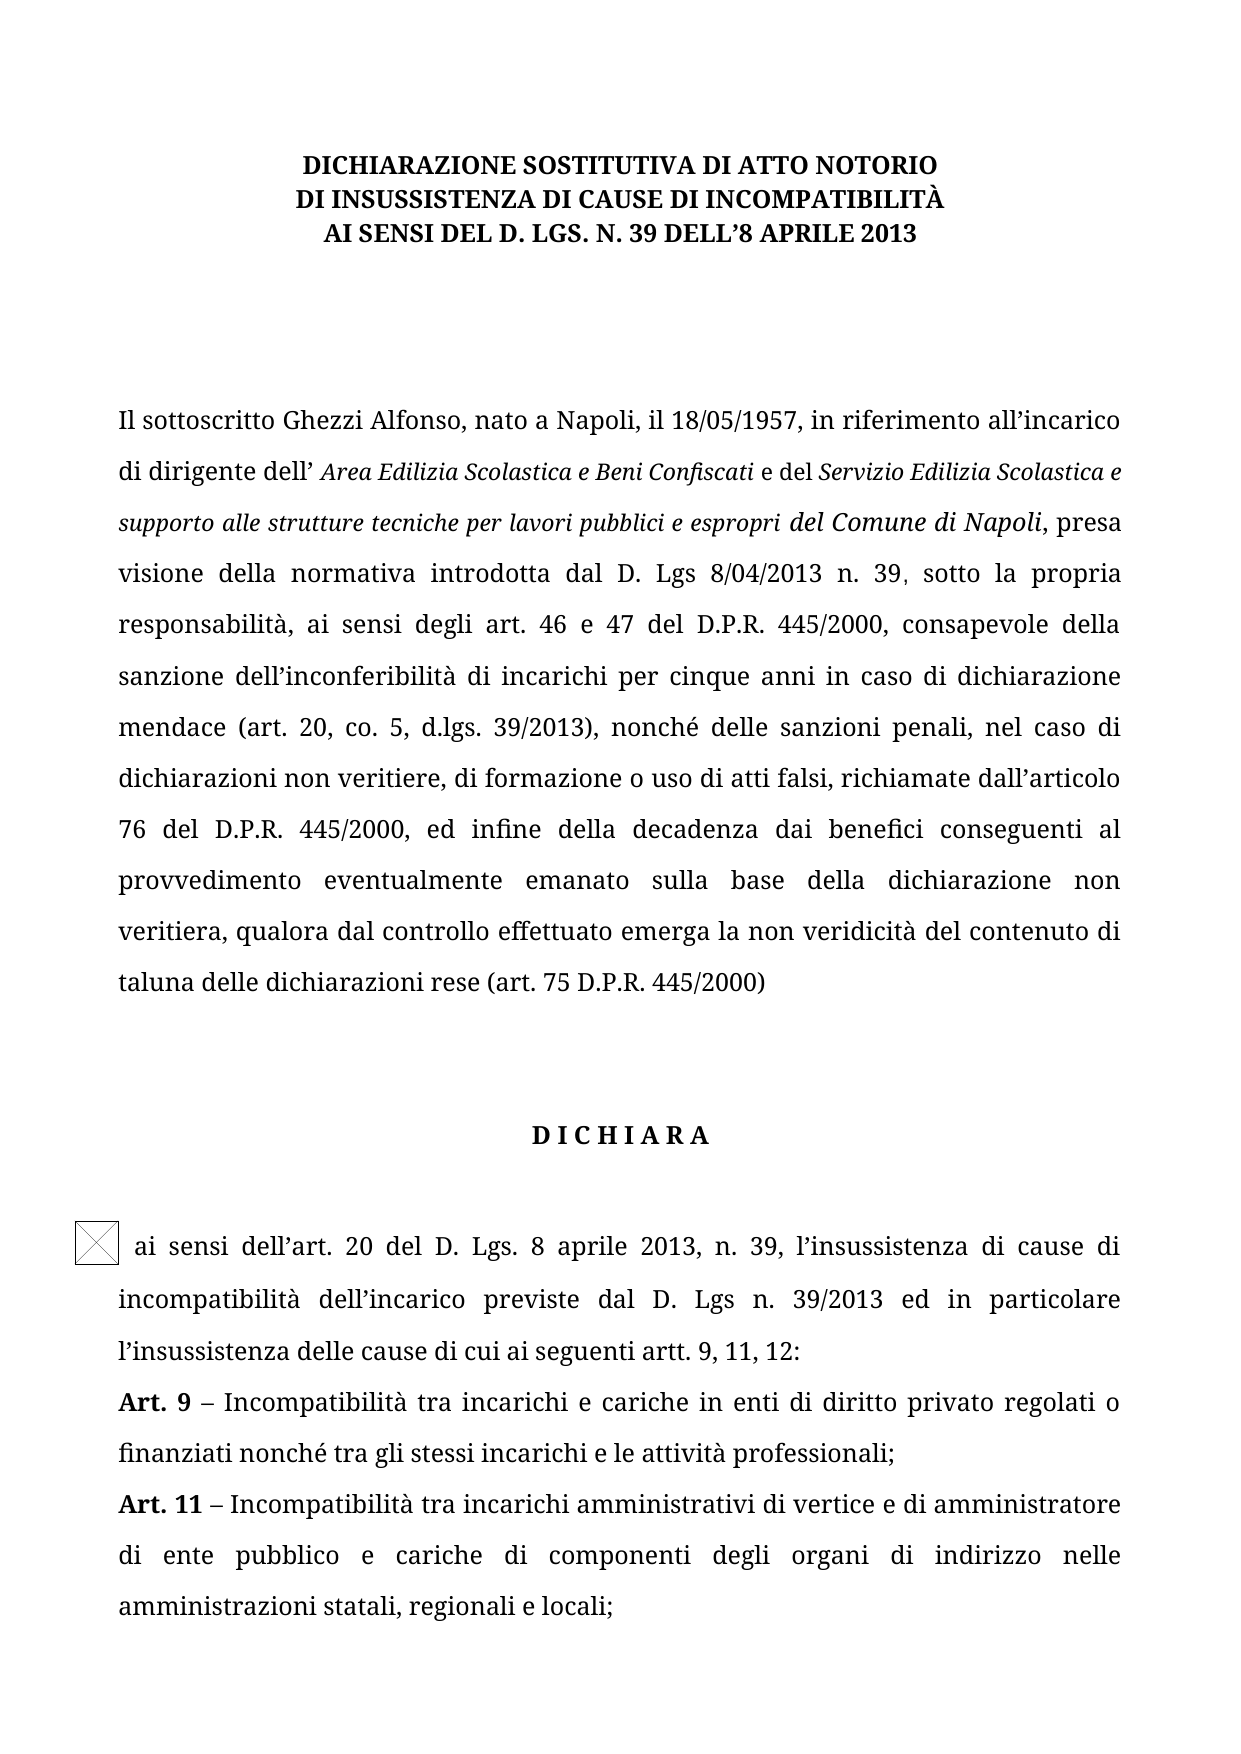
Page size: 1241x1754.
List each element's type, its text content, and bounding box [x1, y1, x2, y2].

text D I C H I A R A [118, 1118, 1122, 1152]
text Il sottoscritto Ghezzi Alfonso, nato a Napoli, il 18/05/1957, in riferimento all’incarico di dirigente dell’ Area Edilizia Scolastica e Beni Confiscati e del Servizio Edilizia Scolastica e supporto alle strutture tecniche per lavori pubblici e espropri del Comune di Napoli, presa visione della normativa introdotta dal D. Lgs 8/04/2013 n. 39, sotto la propria responsabilità, ai sensi degli art. 46 e 47 del D.P.R. 445/2000, consapevole della sanzione dell’inconferibilità di incarichi per cinque anni in caso di dichiarazione mendace (art. 20, co. 5, d.lgs. 39/2013), nonché delle sanzioni penali, nel caso di dichiarazioni non veritiere, di formazione o uso di atti falsi, richiamate dall’articolo 76 del D.P.R. 445/2000, ed infine della decadenza dai benefici conseguenti al provvedimento eventualmente emanato sulla base della dichiarazione non veritiera, qualora dal controllo effettuato emerga la non veridicità del contenuto di taluna delle dichiarazioni rese (art. 75 D.P.R. 445/2000) [118, 403, 1122, 998]
text DI INSUSSISTENZA DI CAUSE DI INCOMPATIBILITÀ [118, 182, 1122, 216]
text Art. 11 – Incompatibilità tra incarichi amministrativi di vertice e di amministratore di ente pubblico e cariche di componenti degli organi di indirizzo nelle amministrazioni statali, regionali e locali; [118, 1486, 1122, 1622]
text Art. 9 – Incompatibilità tra incarichi e cariche in enti di diritto privato regolati o finanziati nonché tra gli stessi incarichi e le attività professionali; [118, 1384, 1122, 1469]
text ai sensi dell’art. 20 del D. Lgs. 8 aprile 2013, n. 39, l’insussistenza di cause di incompatibilità dell’incarico previste dal D. Lgs n. 39/2013 ed in particolare l’insussistenza delle cause di cui ai seguenti artt. 9, 11, 12: [74, 1220, 1122, 1367]
text DICHIARAZIONE SOSTITUTIVA DI ATTO NOTORIO [118, 148, 1122, 182]
text AI SENSI DEL D. LGS. N. 39 DELL’8 APRILE 2013 [118, 216, 1122, 250]
